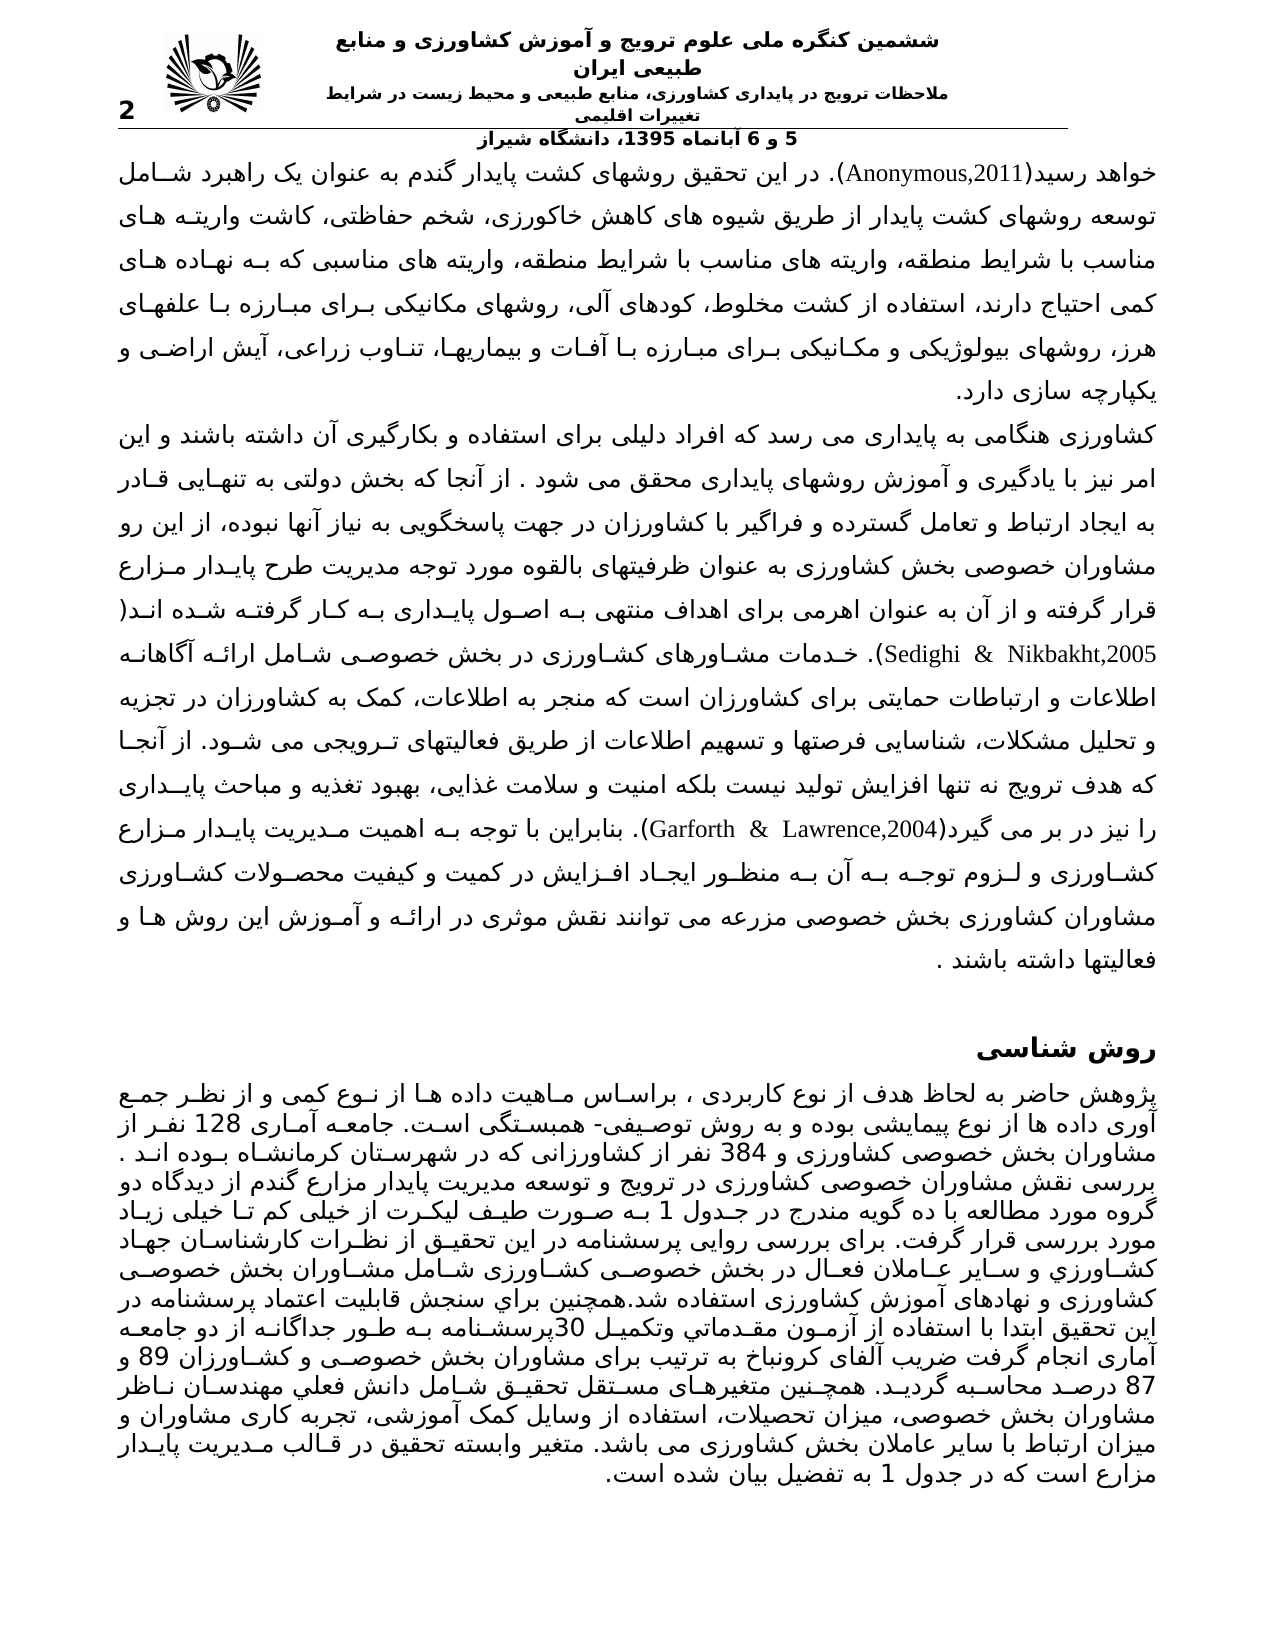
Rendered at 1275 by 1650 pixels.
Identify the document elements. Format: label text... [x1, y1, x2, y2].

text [118, 158, 1157, 406]
picture [164, 32, 263, 114]
text پژوهش حاضر به لحاظ هدف از نوع کاربردی ، براساس ماهیت داده ها از نوع کمی و از نظر جمع آوری داده ها از نوع پیمایشی بوده و به روش توصیفی- همبستگی است. جامعه آماری 128 نفر از مشاوران بخش خصوصی کشاورزی و 384 نفر از کشاورزانی که در شهرستان کرمانشاه بوده اند . بررسی نقش مشاوران خصوصی کشاورزی در ترویج و توسعه مدیریت پایدار مزارع گندم از دیدگاه دو گروه مورد مطالعه با ده گویه مندرج در جدول 1 به صورت طیف لیکرت از خیلی کم تا خیلی زیاد مورد بررسی قرار گرفت. برای بررسی روایی پرسشنامه در این تحقیق از نظرات كارشناسان جهاد كشاورزي و سایر عاملان فعال در بخش خصوصی کشاورزی شامل مشاوران بخش خصوصی کشاورزی و نهادهای آموزش کشاورزی استفاده شد.همچنين براي سنجش قابليت اعتماد پرسشنامه در اين تحقيق ابتدا با استفاده از آزمون مقدماتي وتكميل 30پرسشنامه به طور جداگانه از دو جامعه آماری انجام گرفت ضریب آلفای کرونباخ به ترتیب برای مشاوران بخش خصوصی و کشاورزان 89 و 87 درصد محاسبه گردید. همچنین متغیرهای مستقل تحقیق شامل دانش فعلي مهندسان ناظر مشاوران بخش خصوصی، میزان تحصیلات، استفاده از وسایل کمک آموزشی، تجربه کاری مشاوران و میزان ارتباط با سایر عاملان بخش کشاورزی می باشد. متغیر وابسته تحقیق در قالب مدیریت پایدار مزارع است که در جدول 1 به تفضیل بیان شده است. [118, 1079, 1157, 1488]
text کشاورزی هنگامی به پایداری می رسد که افراد دلیلی برای استفاده و بکارگیری آن داشته باشند و این امر نیز با یادگیری و آموزش روشهای پایداری محقق می شود . از آنجا که بخش دولتی به تنهایی قادر به ایجاد ارتباط و تعامل گسترده و فراگیر با کشاورزان در جهت پاسخگویی به نیاز آنها نبوده، از این رو مشاوران خصوصی بخش کشاورزی به عنوان ظرفیتهای بالقوه مورد توجه مدیریت طرح پایدار مزارع قرار گرفته و از آن به عنوان اهرمی برای اهداف منتهی به اصول پایداری به کار گرفته شده اند(Sedighi & Nikbakht,2005). خدمات مشاوره‏ای کشاورزی در بخش خصوصی شامل ارائه آگاهانه اطلاعات و ارتباطات حمایتی برای کشاورزان است که منجر به اطلاعات، کمک به کشاورزان در تجزیه و تحلیل مشکلات، شناسایی فرصتها و تسهیم اطلاعات از طریق فعالیتهای ترویجی می شود. از آنجا که هدف ترویج نه تنها افزایش تولید نیست بلکه امنیت و سلامت غذایی، بهبود تغذیه و مباحث پایداری را نیز در بر می گیرد(Garforth & Lawrence,2004). بنابراین با توجه به اهمیت مدیریت پایدار مزارع کشاورزی و لزوم توجه به آن به منظور ایجاد افزایش در کمیت و کیفیت محصولات کشاورزی مشاوران کشاورزی بخش خصوصی مزرعه می توانند نقش موثری در ارائه و آموزش این روش ها و فعالیتها داشته باشند . [118, 420, 1157, 974]
text روش شناسی [118, 1032, 1157, 1064]
